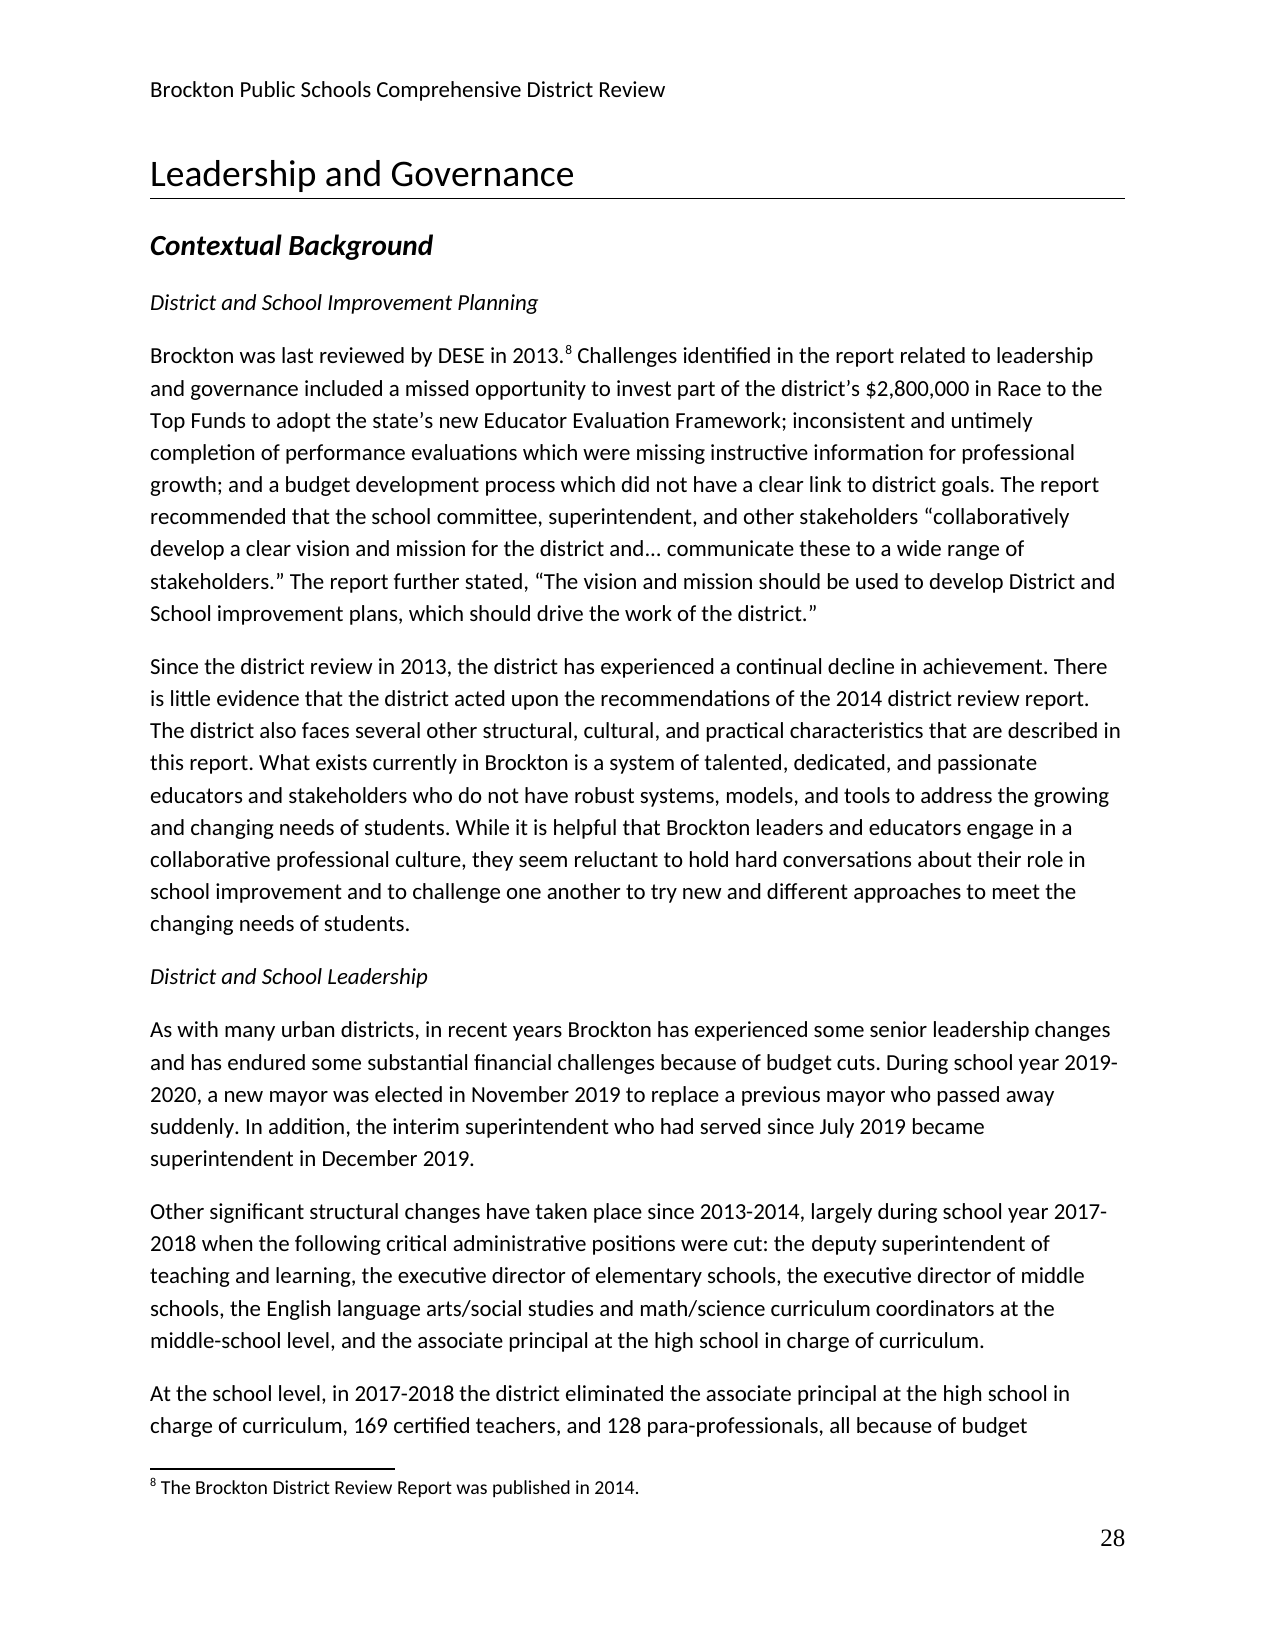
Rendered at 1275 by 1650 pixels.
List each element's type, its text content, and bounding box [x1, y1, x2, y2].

text Leadership and Governance [150, 150, 1125, 198]
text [150, 1379, 1125, 1439]
text District and School Leadership [150, 962, 1125, 991]
text District and School Improvement Planning [150, 288, 1134, 316]
text Since the district review in 2013, the district has experienced a continual decline in achievement. There is little evidence that the district acted upon the recommendations of the 2014 district review report. The district also faces several other structural, cultural, and practical characteristics that are described in this report. What exists currently in Brockton is a system of talented, dedicated, and passionate educators and stakeholders who do not have robust systems, models, and tools to address the growing and changing needs of students. While it is helpful that Brockton leaders and educators engage in a collaborative professional culture, they seem reluctant to hold hard conversations about their role in school improvement and to challenge one another to try new and different approaches to meet the changing needs of students. [150, 652, 1125, 937]
text Contextual Background [150, 227, 1125, 262]
text Other significant structural changes have taken place since 2013-2014, largely during school year 2017-2018 when the following critical administrative positions were cut: the deputy superintendent of teaching and learning, the executive director of elementary schools, the executive director of middle schools, the English language arts/social studies and math/science curriculum coordinators at the middle-school level, and the associate principal at the high school in charge of curriculum. [150, 1197, 1125, 1354]
text Brockton was last reviewed by DESE in 2013. Challenges identified in the report related to leadership and governance included a missed opportunity to invest part of the district’s $2,800,000 in Race to the Top Funds to adopt the state’s new Educator Evaluation Framework; inconsistent and untimely completion of performance evaluations which were missing instructive information for professional growth; and a budget development process which did not have a clear link to district goals. The report recommended that the school committee, superintendent, and other stakeholders “collaboratively develop a clear vision and mission for the district and... communicate these to a wide range of stakeholders.” The report further stated, “The vision and mission should be used to develop District and School improvement plans, which should drive the work of the district.” [150, 341, 1134, 627]
text As with many urban districts, in recent years Brockton has experienced some senior leadership changes and has endured some substantial financial challenges because of budget cuts. During school year 2019-2020, a new mayor was elected in November 2019 to replace a previous mayor who passed away suddenly. In addition, the interim superintendent who had served since July 2019 became superintendent in December 2019. [150, 1016, 1125, 1172]
